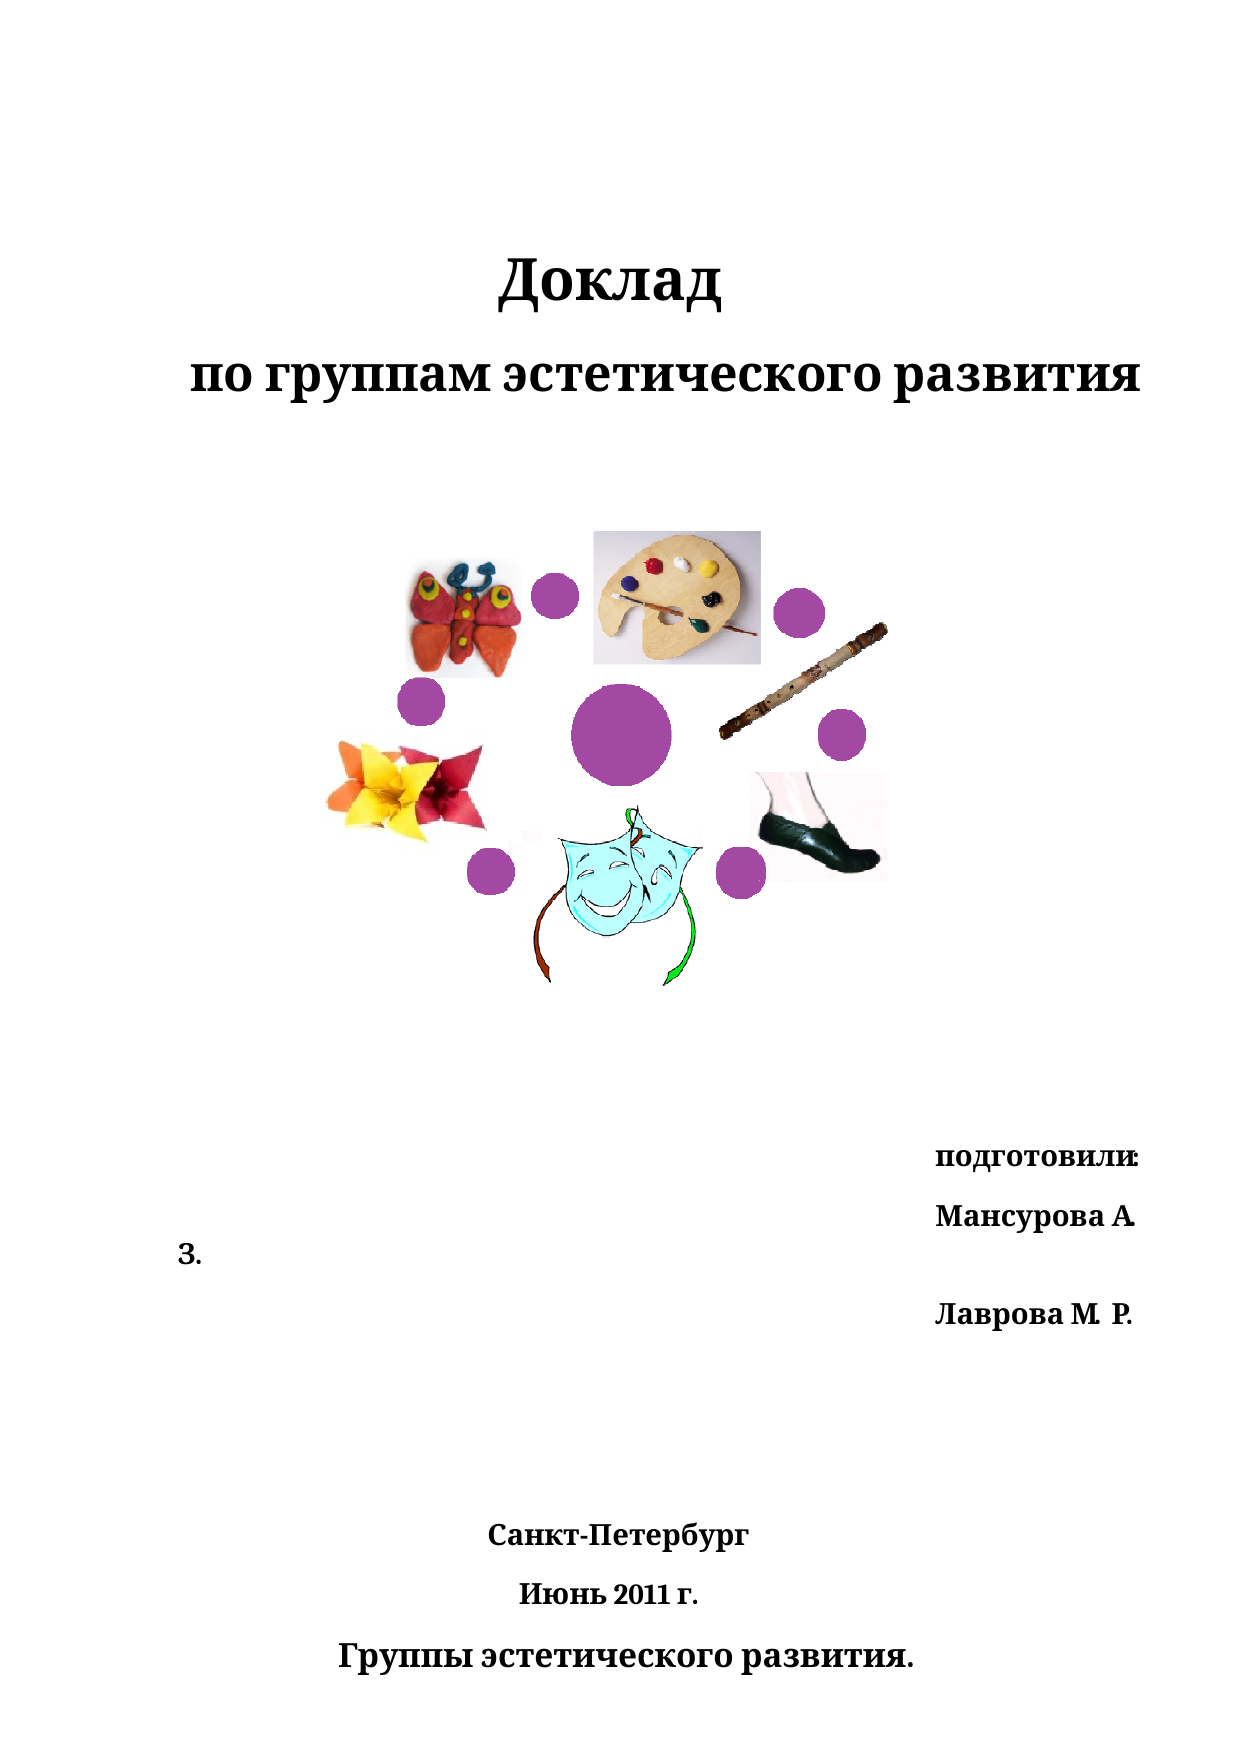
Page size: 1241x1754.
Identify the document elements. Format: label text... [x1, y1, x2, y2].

text Июнь 2011 г. [177, 1578, 1152, 1612]
picture [320, 521, 900, 1005]
text по группам эстетического развития [177, 346, 1152, 404]
text подготовили: [177, 1141, 1152, 1174]
text Санкт-Петербург [177, 1519, 1152, 1552]
text Доклад [177, 248, 1152, 315]
text Мансурова А. З. [177, 1200, 1152, 1272]
text Лаврова М. Р. [177, 1298, 1152, 1331]
text Группы эстетического развития. [177, 1637, 1152, 1676]
